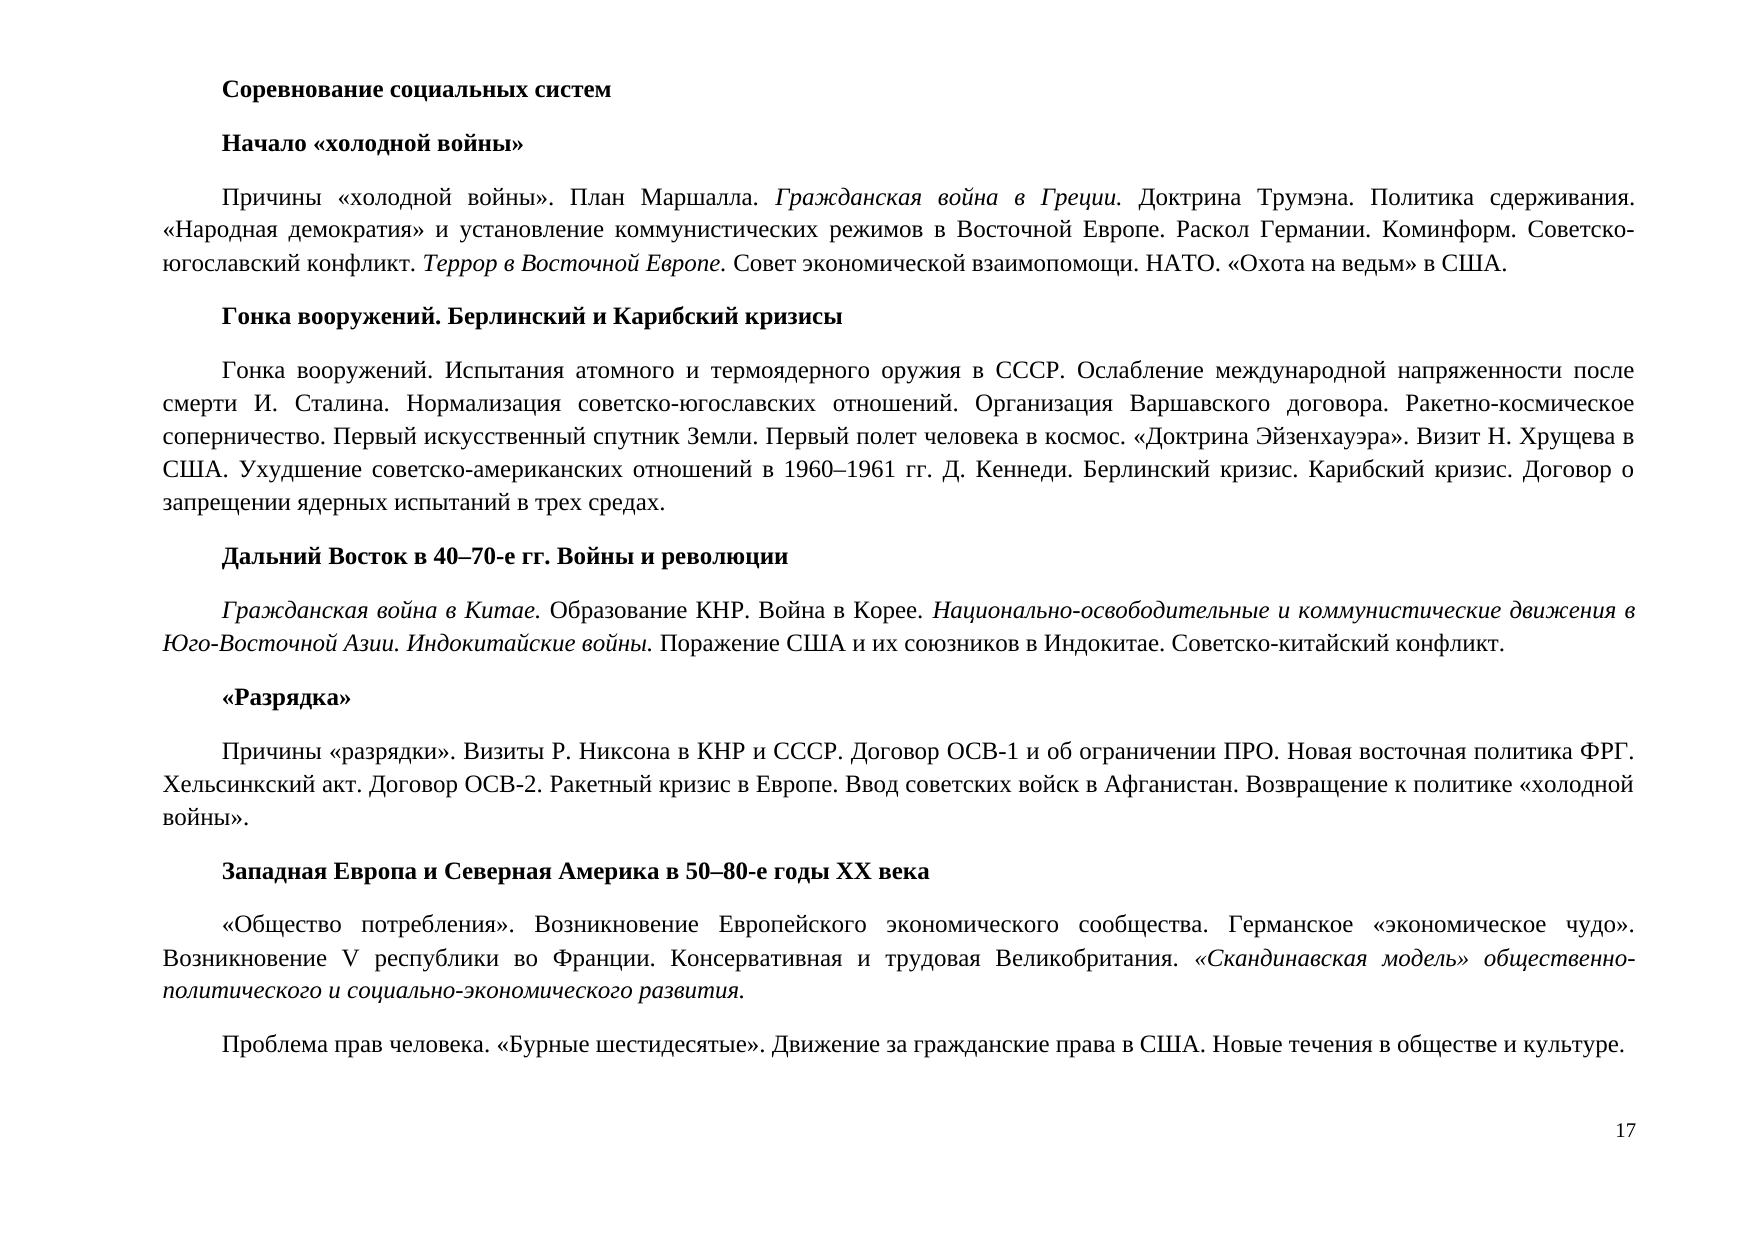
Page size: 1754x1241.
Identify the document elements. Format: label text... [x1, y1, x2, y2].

text Соревнование социальных систем [162, 74, 1636, 103]
text «Общество потребления». Возникновение Европейского экономического сообщества. Германское «экономическое чудо». Возникновение V республики во Франции. Консервативная и трудовая Великобритания. «Скандинавская модель» общественно-политического и социально-экономического развития. [162, 909, 1636, 1004]
text Начало «холодной войны» [162, 128, 1636, 156]
text Дальний Восток в 40–70-е гг. Войны и революции [162, 541, 1636, 570]
text Западная Европа и Северная Америка в 50–80-е годы ХХ века [162, 856, 1636, 884]
text Причины «холодной войны». План Маршалла. Гражданская война в Греции. Доктрина Трумэна. Политика сдерживания. «Народная демократия» и установление коммунистических режимов в Восточной Европе. Раскол Германии. Коминформ. Советско-югославский конфликт. Террор в Восточной Европе. Совет экономической взаимопомощи. НАТО. «Охота на ведьм» в США. [162, 182, 1636, 276]
text Проблема прав человека. «Бурные шестидесятые». Движение за гражданские права в США. Новые течения в обществе и культуре. [162, 1029, 1636, 1058]
text Причины «разрядки». Визиты Р. Никсона в КНР и СССР. Договор ОСВ-1 и об ограничении ПРО. Новая восточная политика ФРГ. Хельсинкский акт. Договор ОСВ-2. Ракетный кризис в Европе. Ввод советских войск в Афганистан. Возвращение к политике «холодной войны». [162, 736, 1636, 831]
text Гражданская война в Китае. Образование КНР. Война в Корее. Национально-освободительные и коммунистические движения в Юго-Восточной Азии. Индокитайские войны. Поражение США и их союзников в Индокитае. Советско-китайский конфликт. [162, 595, 1636, 657]
text Гонка вооружений. Испытания атомного и термоядерного оружия в СССР. Ослабление международной напряженности после смерти И. Сталина. Нормализация советско-югославских отношений. Организация Варшавского договора. Ракетно-космическое соперничество. Первый искусственный спутник Земли. Первый полет человека в космос. «Доктрина Эйзенхауэра». Визит Н. Хрущева в США. Ухудшение советско-американских отношений в 1960–1961 гг. Д. Кеннеди. Берлинский кризис. Карибский кризис. Договор о запрещении ядерных испытаний в трех средах. [162, 355, 1636, 516]
text «Разрядка» [162, 682, 1636, 711]
text Гонка вооружений. Берлинский и Карибский кризисы [162, 301, 1636, 330]
